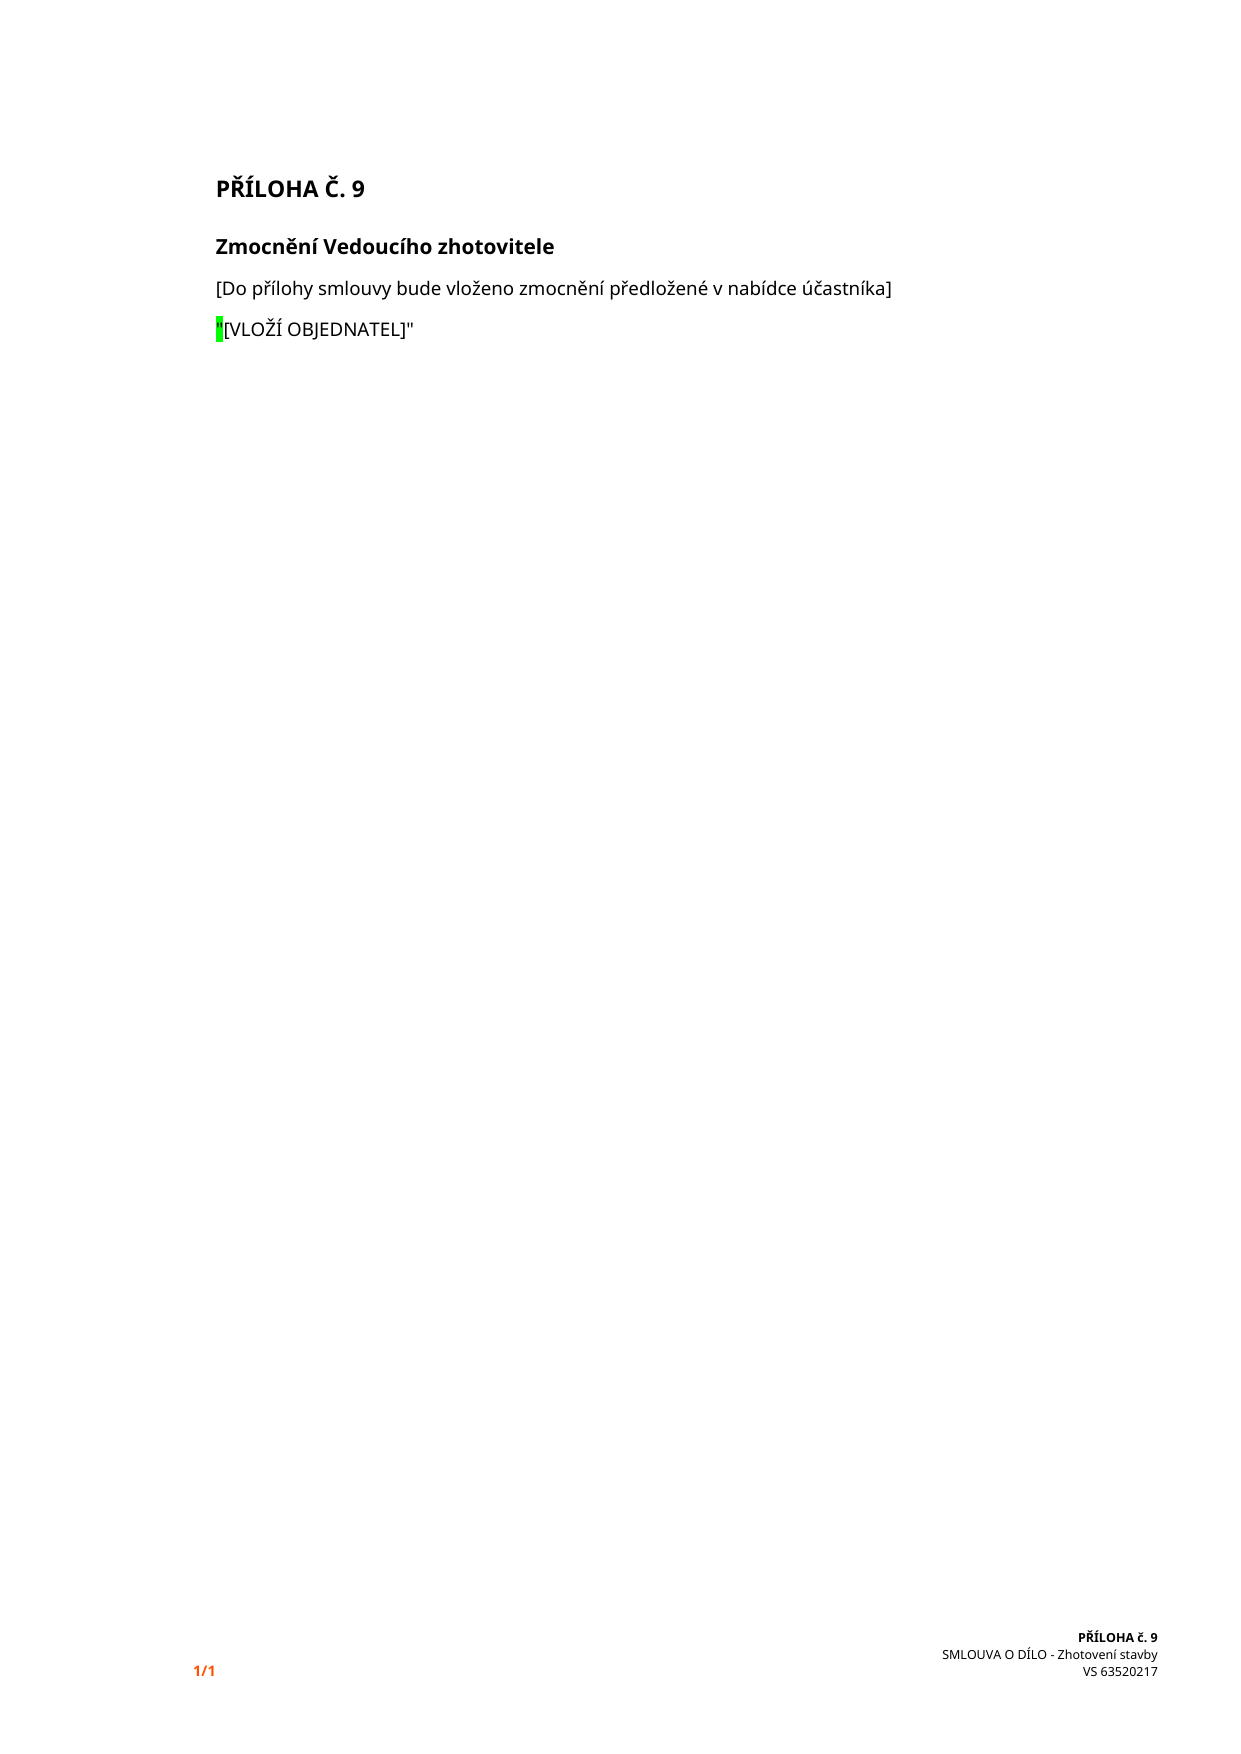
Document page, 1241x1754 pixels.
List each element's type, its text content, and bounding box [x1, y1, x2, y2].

text [Do přílohy smlouvy bude vloženo zmocnění předložené v nabídce účastníka] [216, 276, 1093, 301]
text Příloha č. 9 [216, 172, 1093, 204]
text Zmocnění Vedoucího zhotovitele [216, 232, 1093, 260]
